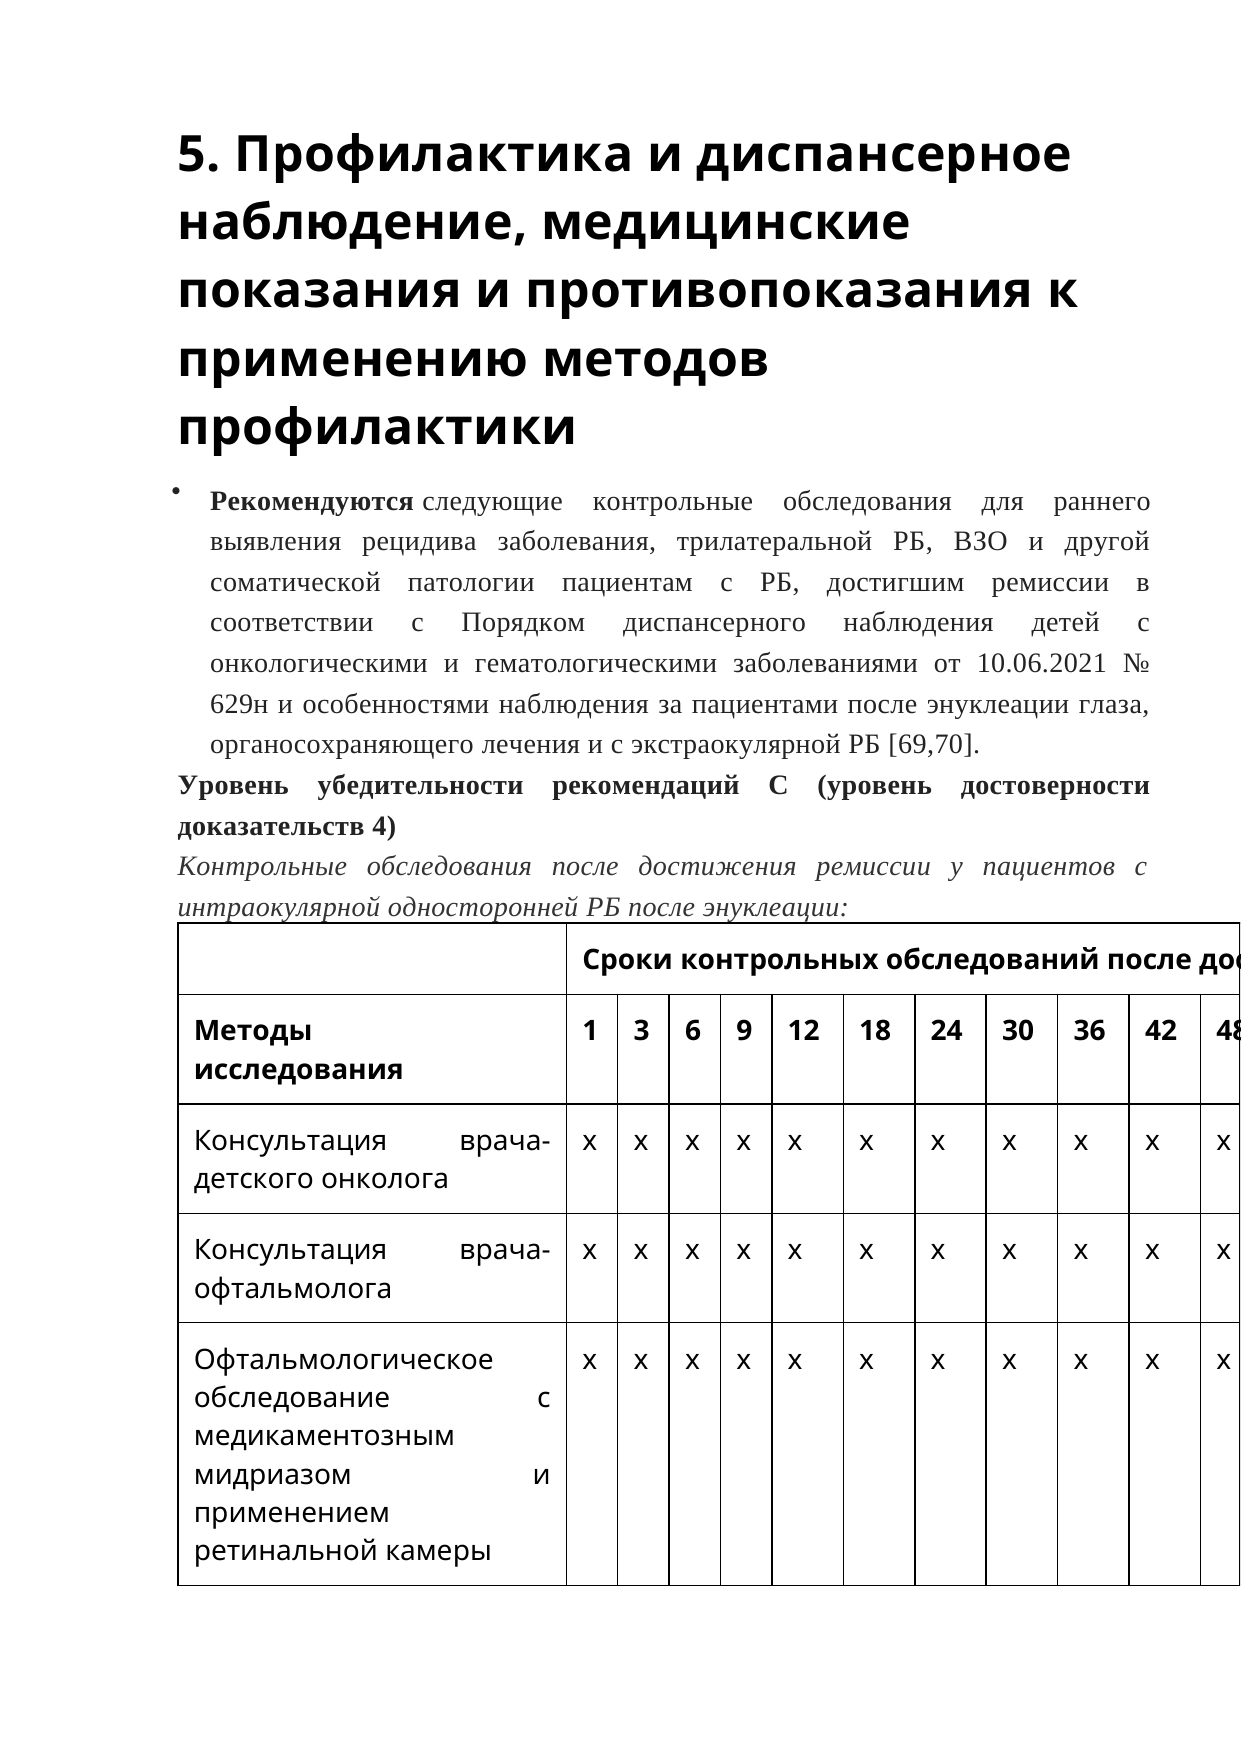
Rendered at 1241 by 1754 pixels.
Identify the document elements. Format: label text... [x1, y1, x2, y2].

table_cell х [1058, 1214, 1128, 1322]
table_cell х [567, 1323, 617, 1585]
table_cell 3 [618, 995, 668, 1103]
table_cell 18 [844, 995, 914, 1103]
table_cell х [773, 1105, 843, 1212]
table_cell 36 [1058, 995, 1128, 1103]
table_cell Офтальмологическое обследование с медикаментозным мидриазом и применением ретинальной камеры [179, 1323, 566, 1585]
table_cell х [721, 1214, 771, 1322]
table_cell х [721, 1323, 771, 1585]
table_cell х [1130, 1105, 1200, 1212]
table_cell 30 [987, 995, 1057, 1103]
table_cell 48 [1201, 995, 1239, 1103]
table_cell х [1058, 1323, 1128, 1585]
list Рекомендуются следующие контрольные обследования для раннего выявления рецидива заболевания, трилатеральной РБ, ВЗО и другой соматической патологии пациентам с РБ, достигшим ремиссии в соответствии с Порядком диспансерного наблюдения детей с онкологическими и гематологическими заболеваниями от 10.06.2021 № 629н и особенностями наблюдения за пациентами после энуклеации глаза, органосохраняющего лечения и с экстраокулярной РБ [69,70]. [172, 475, 1152, 760]
table_cell х [844, 1105, 914, 1212]
table_cell х [567, 1214, 617, 1322]
table_cell х [618, 1323, 668, 1585]
table_cell х [987, 1323, 1057, 1585]
table_cell х [987, 1105, 1057, 1212]
table_cell х [618, 1105, 668, 1212]
table_cell х [844, 1214, 914, 1322]
table_cell 42 [1130, 995, 1200, 1103]
table_cell х [670, 1105, 720, 1212]
table_cell х [1130, 1323, 1200, 1585]
text Контрольные обследования после достижения ремиссии у пациентов с интраокулярной односторонней РБ после энуклеации: [177, 841, 1152, 922]
table_cell х [1201, 1323, 1239, 1585]
table_cell х [567, 1105, 617, 1212]
table_cell 9 [721, 995, 771, 1103]
table_cell х [916, 1323, 985, 1585]
table_cell х [773, 1214, 843, 1322]
table_header Сроки контрольных обследований после достижения ремиссии, мес. [567, 924, 1239, 993]
table_cell х [987, 1214, 1057, 1322]
table_cell Консультация врача-офтальмолога [179, 1214, 566, 1322]
table_cell х [618, 1214, 668, 1322]
table_cell х [844, 1323, 914, 1585]
table_cell х [721, 1105, 771, 1212]
table_cell х [670, 1214, 720, 1322]
table_cell 1 [567, 995, 617, 1103]
table_cell х [773, 1323, 843, 1585]
table_cell х [670, 1323, 720, 1585]
table_cell х [1201, 1105, 1239, 1212]
table_cell х [1130, 1214, 1200, 1322]
table_cell х [916, 1214, 985, 1322]
table_header [179, 924, 566, 993]
table_cell х [916, 1105, 985, 1212]
table_cell 12 [773, 995, 843, 1103]
table_cell х [1201, 1214, 1239, 1322]
table_cell Методы исследования [179, 995, 566, 1103]
text Уровень убедительности рекомендаций С (уровень достоверности доказательств 4) [177, 760, 1152, 841]
table_cell 24 [916, 995, 985, 1103]
table_cell 6 [670, 995, 720, 1103]
table_cell Консультация врача-детского онколога [179, 1105, 566, 1212]
text 5. Профилактика и диспансерное наблюдение, медицинские показания и противопоказания к применению методов профилактики [177, 118, 1152, 459]
table_cell х [1058, 1105, 1128, 1212]
